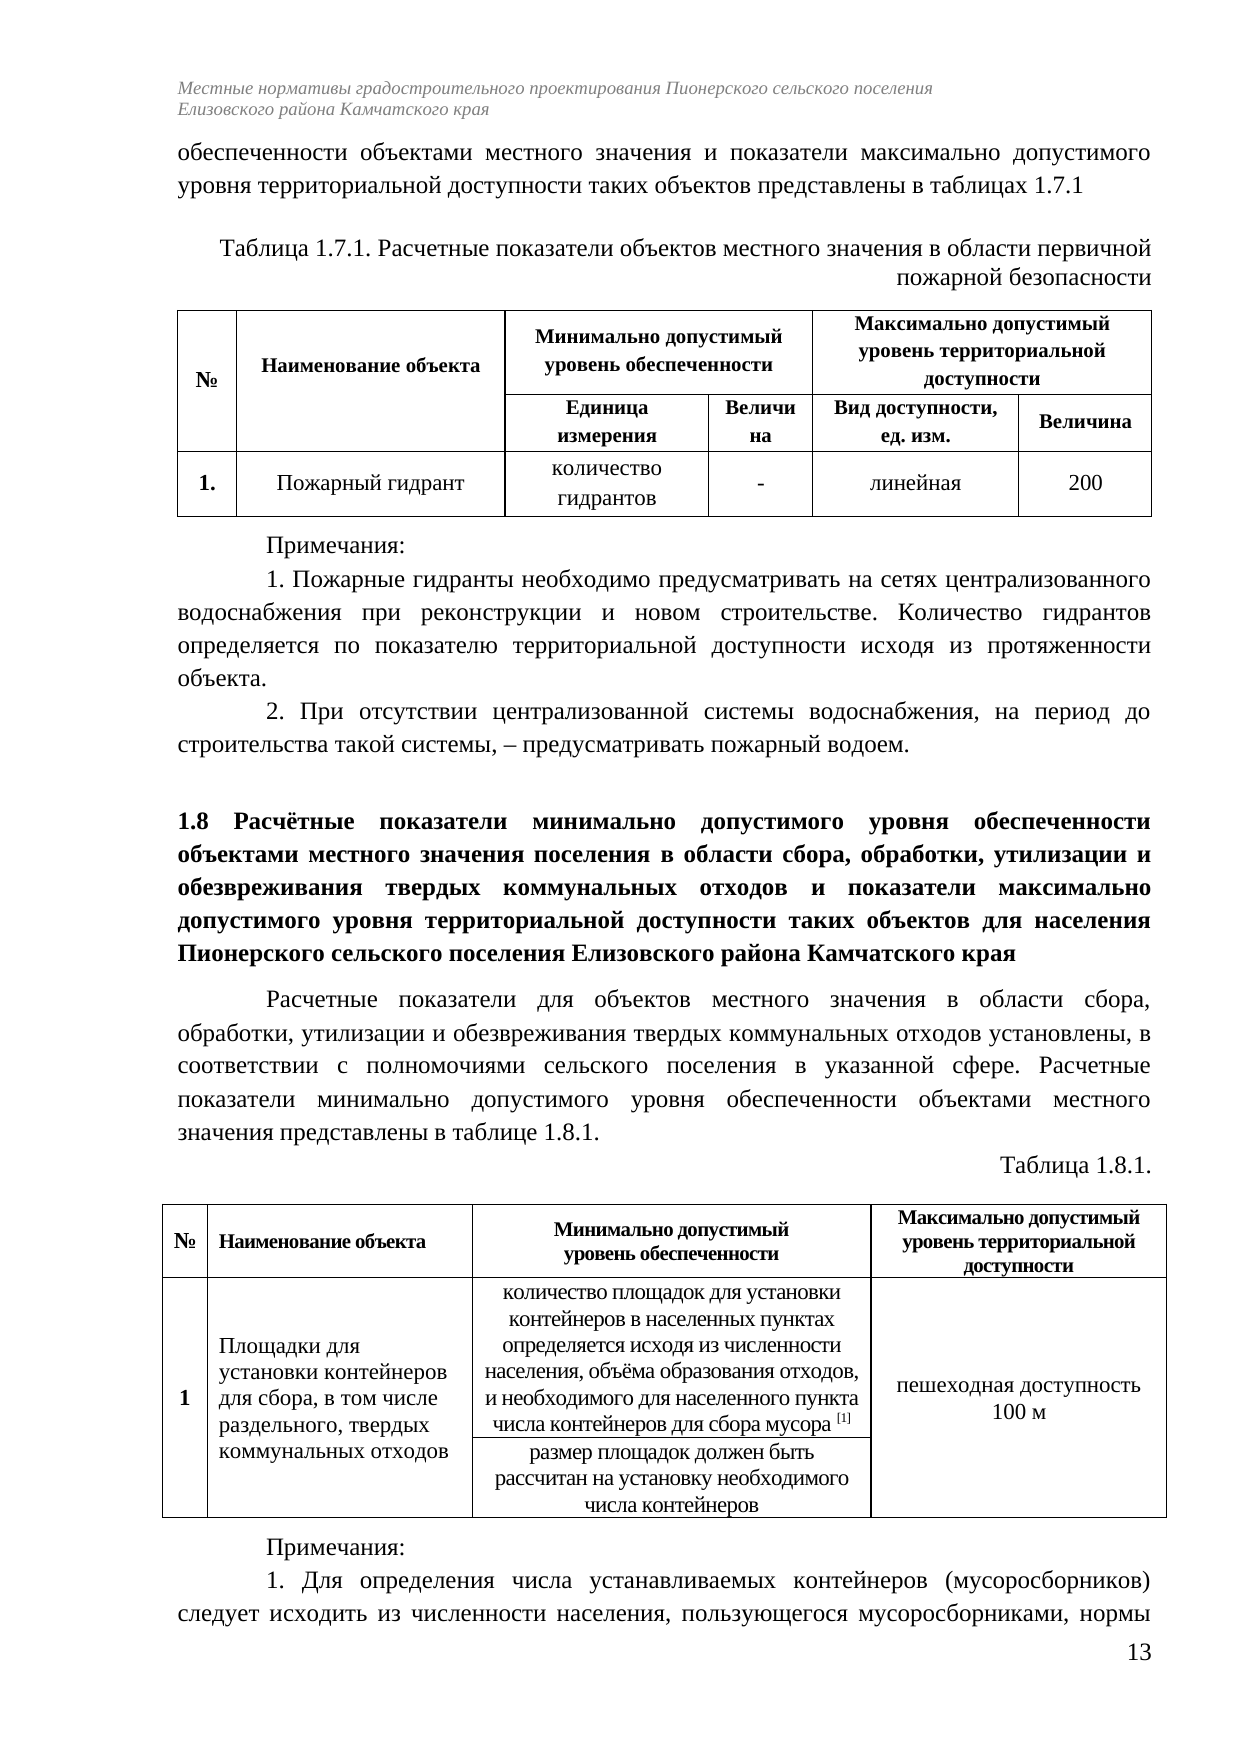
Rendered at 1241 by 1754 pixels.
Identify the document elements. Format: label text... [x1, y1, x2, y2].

text 2. При отсутствии централизованной системы водоснабжения, на период до строительства такой системы, – предусматривать пожарный водоем. [177, 696, 1152, 757]
text 1.8 Расчётные показатели минимально допустимого уровня обеспеченности объектами местного значения поселения в области сбора, обработки, утилизации и обезвреживания твердых коммунальных отходов и показатели максимально допустимого уровня территориальной доступности таких объектов для населения Пионерского сельского поселения Елизовского района Камчатского края [177, 806, 1152, 967]
table_header Минимально допустимый уровень обеспеченности [473, 1205, 870, 1277]
table_cell пешеходная доступность 100 м [872, 1278, 1166, 1517]
table_header Наименование объекта [237, 311, 504, 451]
table_cell 1 [163, 1278, 207, 1517]
table_cell Величина [709, 395, 812, 451]
table_header Максимально допустимый уровень территориальной доступности [872, 1205, 1166, 1277]
table_header № [178, 311, 236, 451]
table_cell - [709, 452, 812, 516]
text 1. Пожарные гидранты необходимо предусматривать на сетях централизованного водоснабжения при реконструкции и новом строительстве. Количество гидрантов определяется по показателю территориальной доступности исходя из протяженности объекта. [177, 564, 1152, 691]
table_cell количество площадок для установки контейнеров в населенных пунктах определяется исходя из численности населения, объёма образования отходов, и необходимого для населенного пункта числа контейнеров для сбора мусора [1] [473, 1278, 870, 1436]
text Примечания: [177, 531, 1152, 559]
table_cell линейная [813, 452, 1018, 516]
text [177, 137, 1152, 198]
text Таблица 1.7.1. Расчетные показатели объектов местного значения в области первичной пожарной безопасности [177, 233, 1152, 290]
table_cell Вид доступности, ед. изм. [813, 395, 1018, 451]
table_header Максимально допустимый уровень территориальной доступности [813, 311, 1151, 394]
table_header № [163, 1205, 207, 1277]
table_cell Единица измерения [506, 395, 708, 451]
table_header Минимально допустимый уровень обеспеченности [506, 311, 812, 394]
text Таблица 1.8.1. [177, 1150, 1152, 1178]
table_cell 1. [178, 452, 236, 516]
table_cell Площадки для установки контейнеров для сбора, в том числе раздельного, твердых коммунальных отходов [208, 1278, 472, 1517]
table_cell размер площадок должен быть рассчитан на установку необходимого числа контейнеров [473, 1438, 870, 1517]
text Примечания: [177, 1532, 1152, 1561]
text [177, 1565, 1152, 1627]
table_cell Пожарный гидрант [237, 452, 504, 516]
table_cell количество гидрантов [506, 452, 708, 516]
table_cell Величина [1019, 395, 1151, 451]
table_header Наименование объекта [208, 1205, 472, 1277]
table_cell 200 [1019, 452, 1151, 516]
text Расчетные показатели для объектов местного значения в области сбора, обработки, утилизации и обезвреживания твердых коммунальных отходов установлены, в соответствии с полномочиями сельского поселения в указанной сфере. Расчетные показатели минимально допустимого уровня обеспеченности объектами местного значения представлены в таблице 1.8.1. [177, 984, 1152, 1145]
